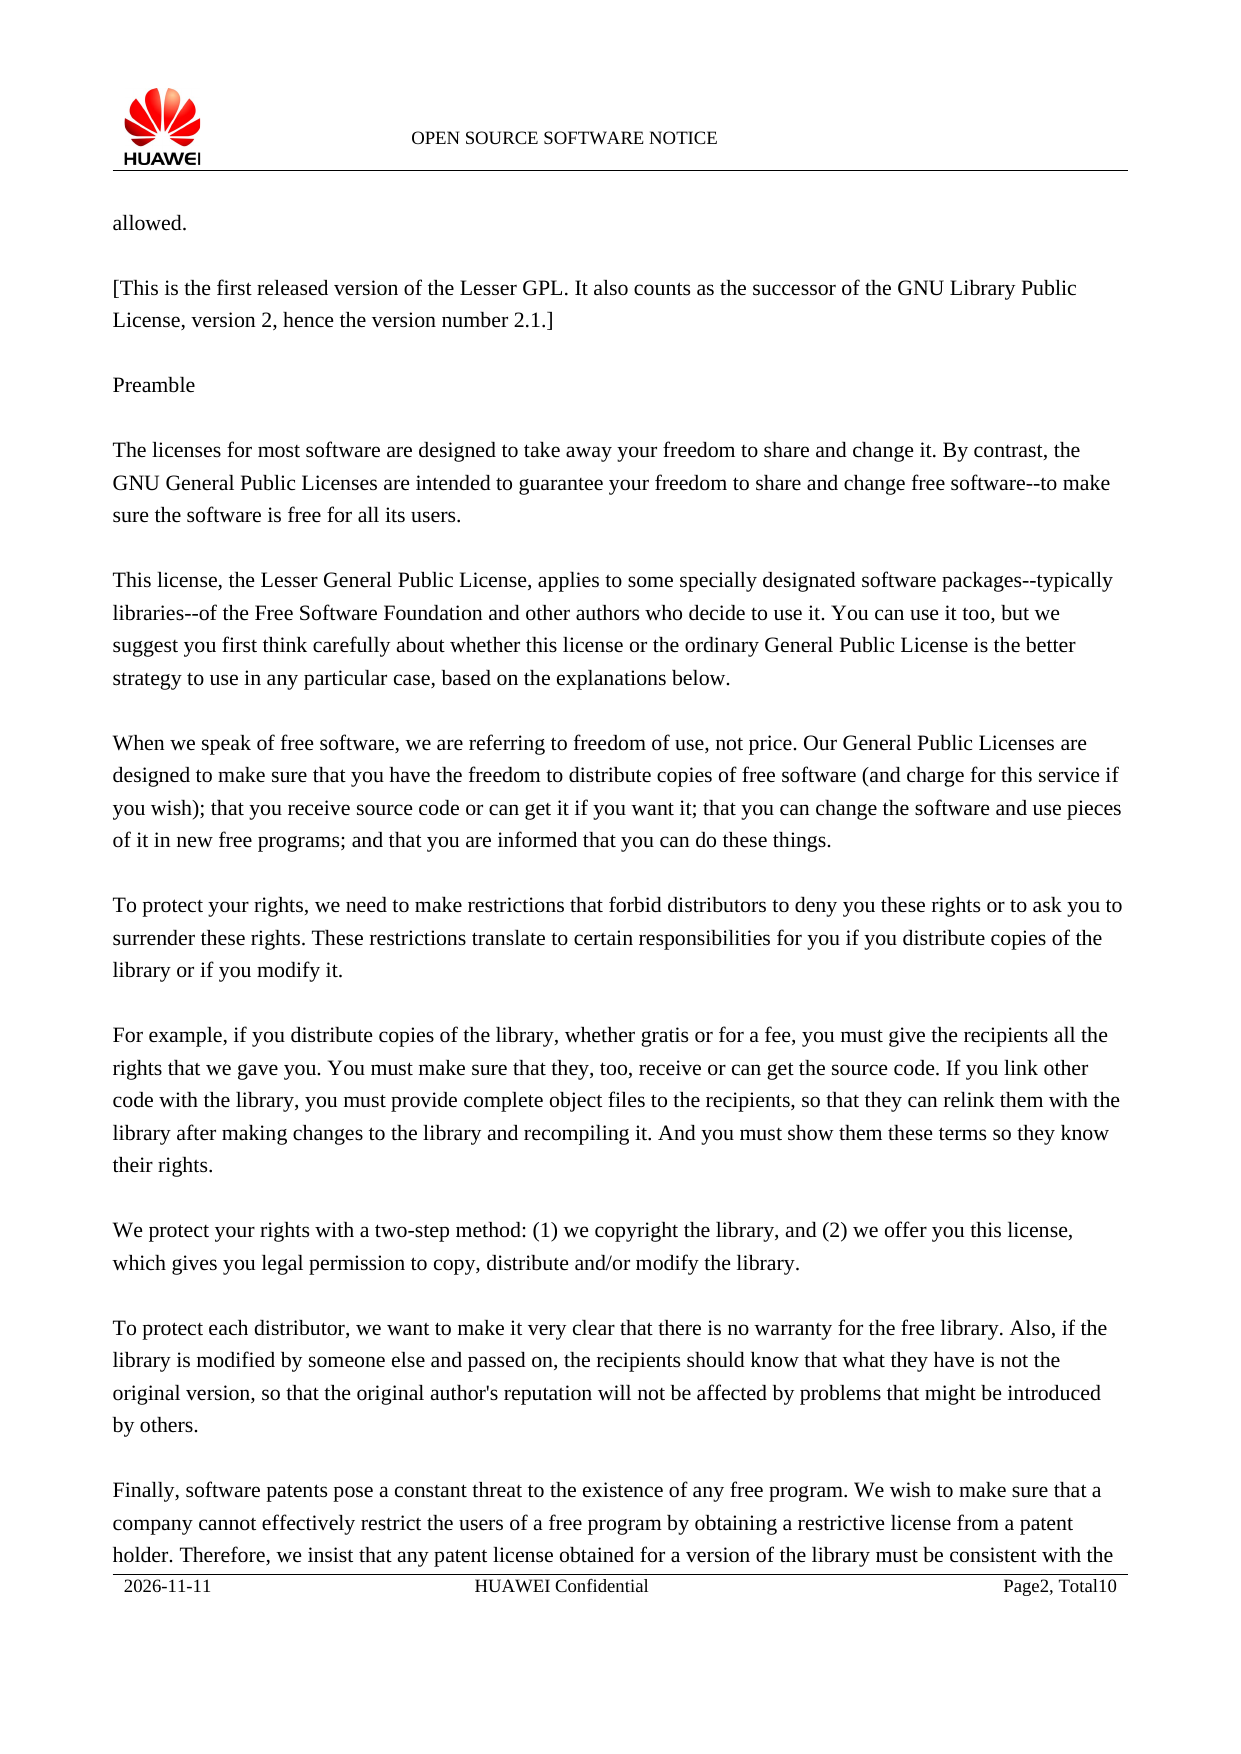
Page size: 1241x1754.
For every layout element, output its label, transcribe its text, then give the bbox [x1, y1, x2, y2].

picture [124, 88, 201, 165]
